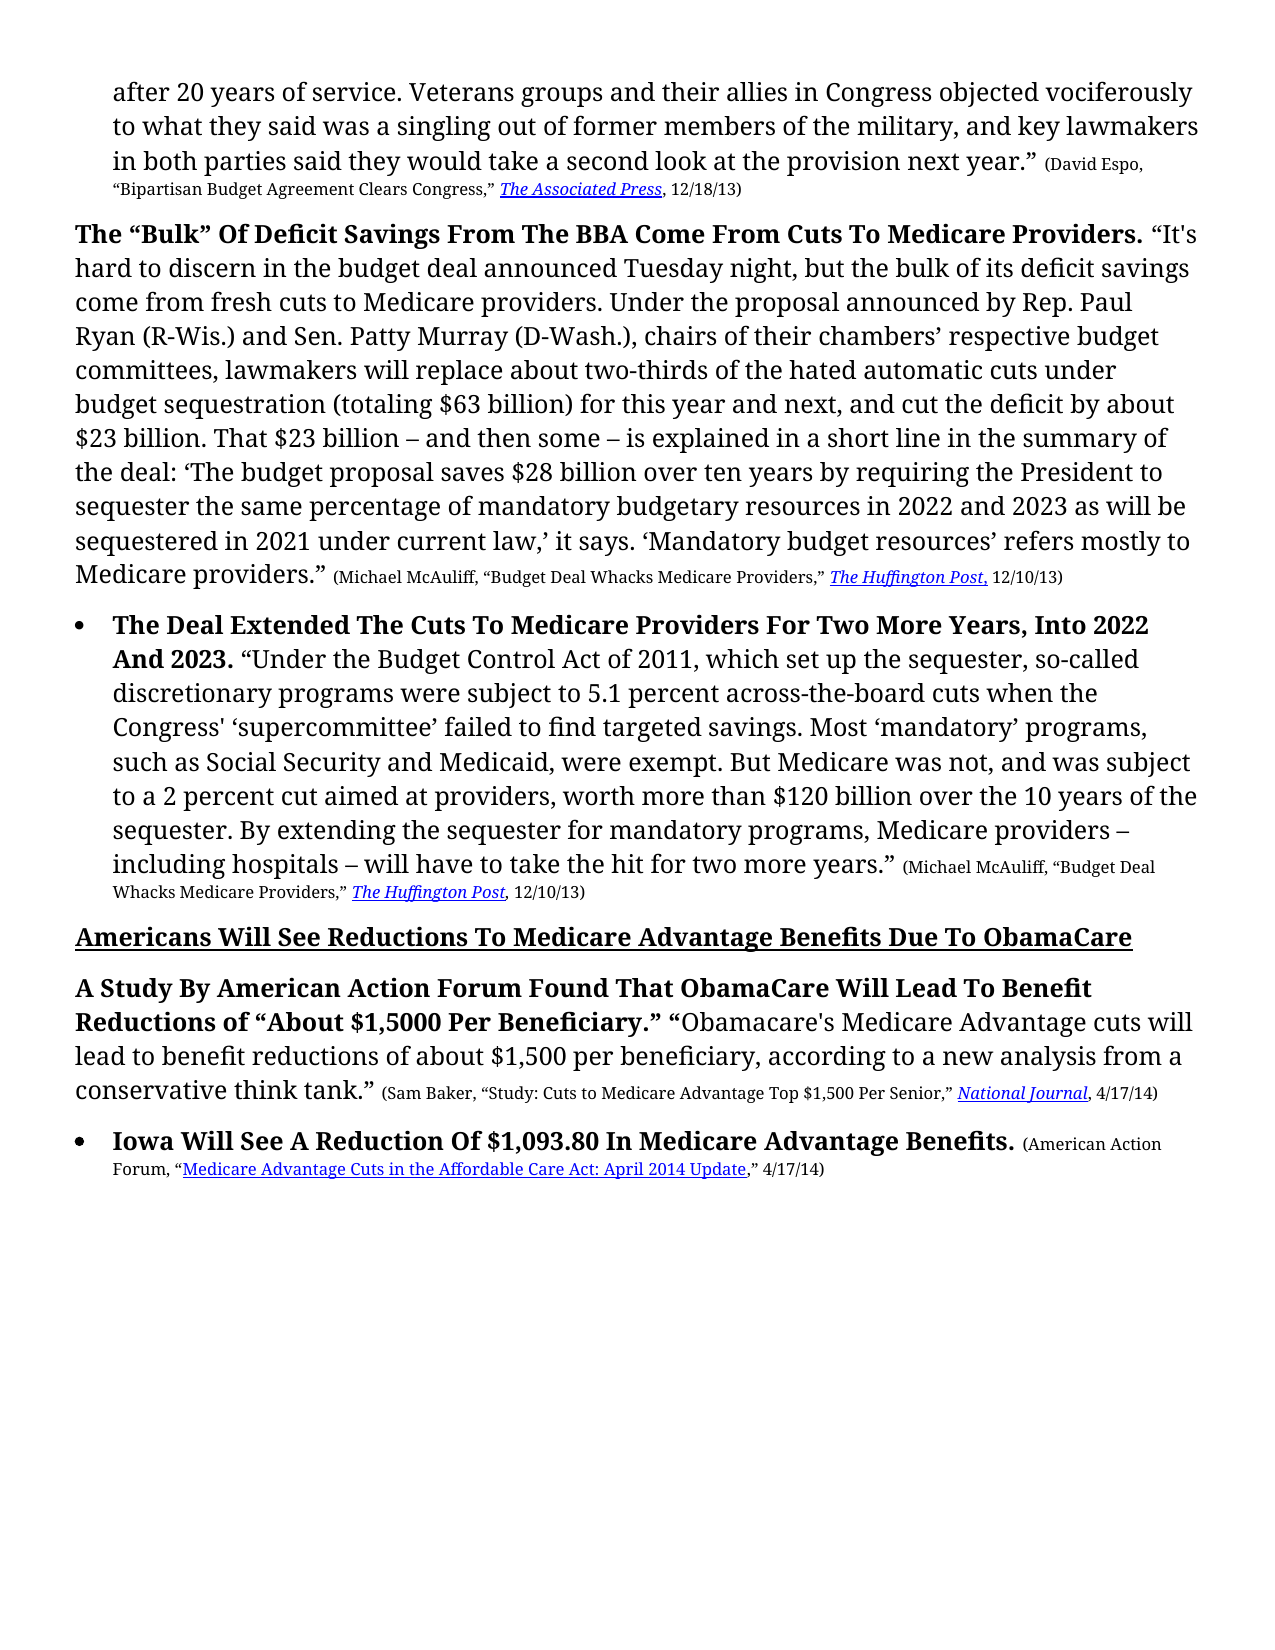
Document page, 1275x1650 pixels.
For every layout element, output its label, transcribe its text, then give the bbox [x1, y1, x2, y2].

text Americans Will See Reductions To Medicare Advantage Benefits Due To ObamaCare [75, 920, 1200, 954]
list The Deal Extended The Cuts To Medicare Providers For Two More Years, Into 2022 And 2023. “Under the Budget Control Act of 2011, which set up the sequester, so-called discretionary programs were subject to 5.1 percent across-the-board cuts when the Congress' ‘supercommittee’ failed to find targeted savings. Most ‘mandatory’ programs, such as Social Security and Medicaid, were exempt. But Medicare was not, and was subject to a 2 percent cut aimed at providers, worth more than $120 billion over the 10 years of the sequester. By extending the sequester for mandatory programs, Medicare providers – including hospitals – will have to take the hit for two more years.” (Michael McAuliff, “Budget Deal Whacks Medicare Providers,” The Huffington Post, 12/10/13) [75, 608, 1200, 903]
text The “Bulk” Of Deficit Savings From The BBA Come From Cuts To Medicare Providers. “It's hard to discern in the budget deal announced Tuesday night, but the bulk of its deficit savings come from fresh cuts to Medicare providers. Under the proposal announced by Rep. Paul Ryan (R-Wis.) and Sen. Patty Murray (D-Wash.), chairs of their chambers’ respective budget committees, lawmakers will replace about two-thirds of the hated automatic cuts under budget sequestration (totaling $63 billion) for this year and next, and cut the deficit by about $23 billion. That $23 billion – and then some – is explained in a short line in the summary of the deal: ‘The budget proposal saves $28 billion over ten years by requiring the President to sequester the same percentage of mandatory budgetary resources in 2022 and 2023 as will be sequestered in 2021 under current law,’ it says. ‘Mandatory budget resources’ refers mostly to Medicare providers.” (Michael McAuliff, “Budget Deal Whacks Medicare Providers,” The Huffington Post, 12/10/13) [75, 217, 1200, 591]
list Iowa Will See A Reduction Of $1,093.80 In Medicare Advantage Benefits. (American Action Forum, “Medicare Advantage Cuts in the Affordable Care Act: April 2014 Update,” 4/17/14) [75, 1123, 1200, 1180]
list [75, 75, 1200, 200]
text A Study By American Action Forum Found That ObamaCare Will Lead To Benefit Reductions of “About $1,5000 Per Beneficiary.” “Obamacare's Medicare Advantage cuts will lead to benefit reductions of about $1,500 per beneficiary, according to a new analysis from a conservative think tank.” (Sam Baker, “Study: Cuts to Medicare Advantage Top $1,500 Per Senior,” National Journal, 4/17/14) [75, 971, 1200, 1107]
